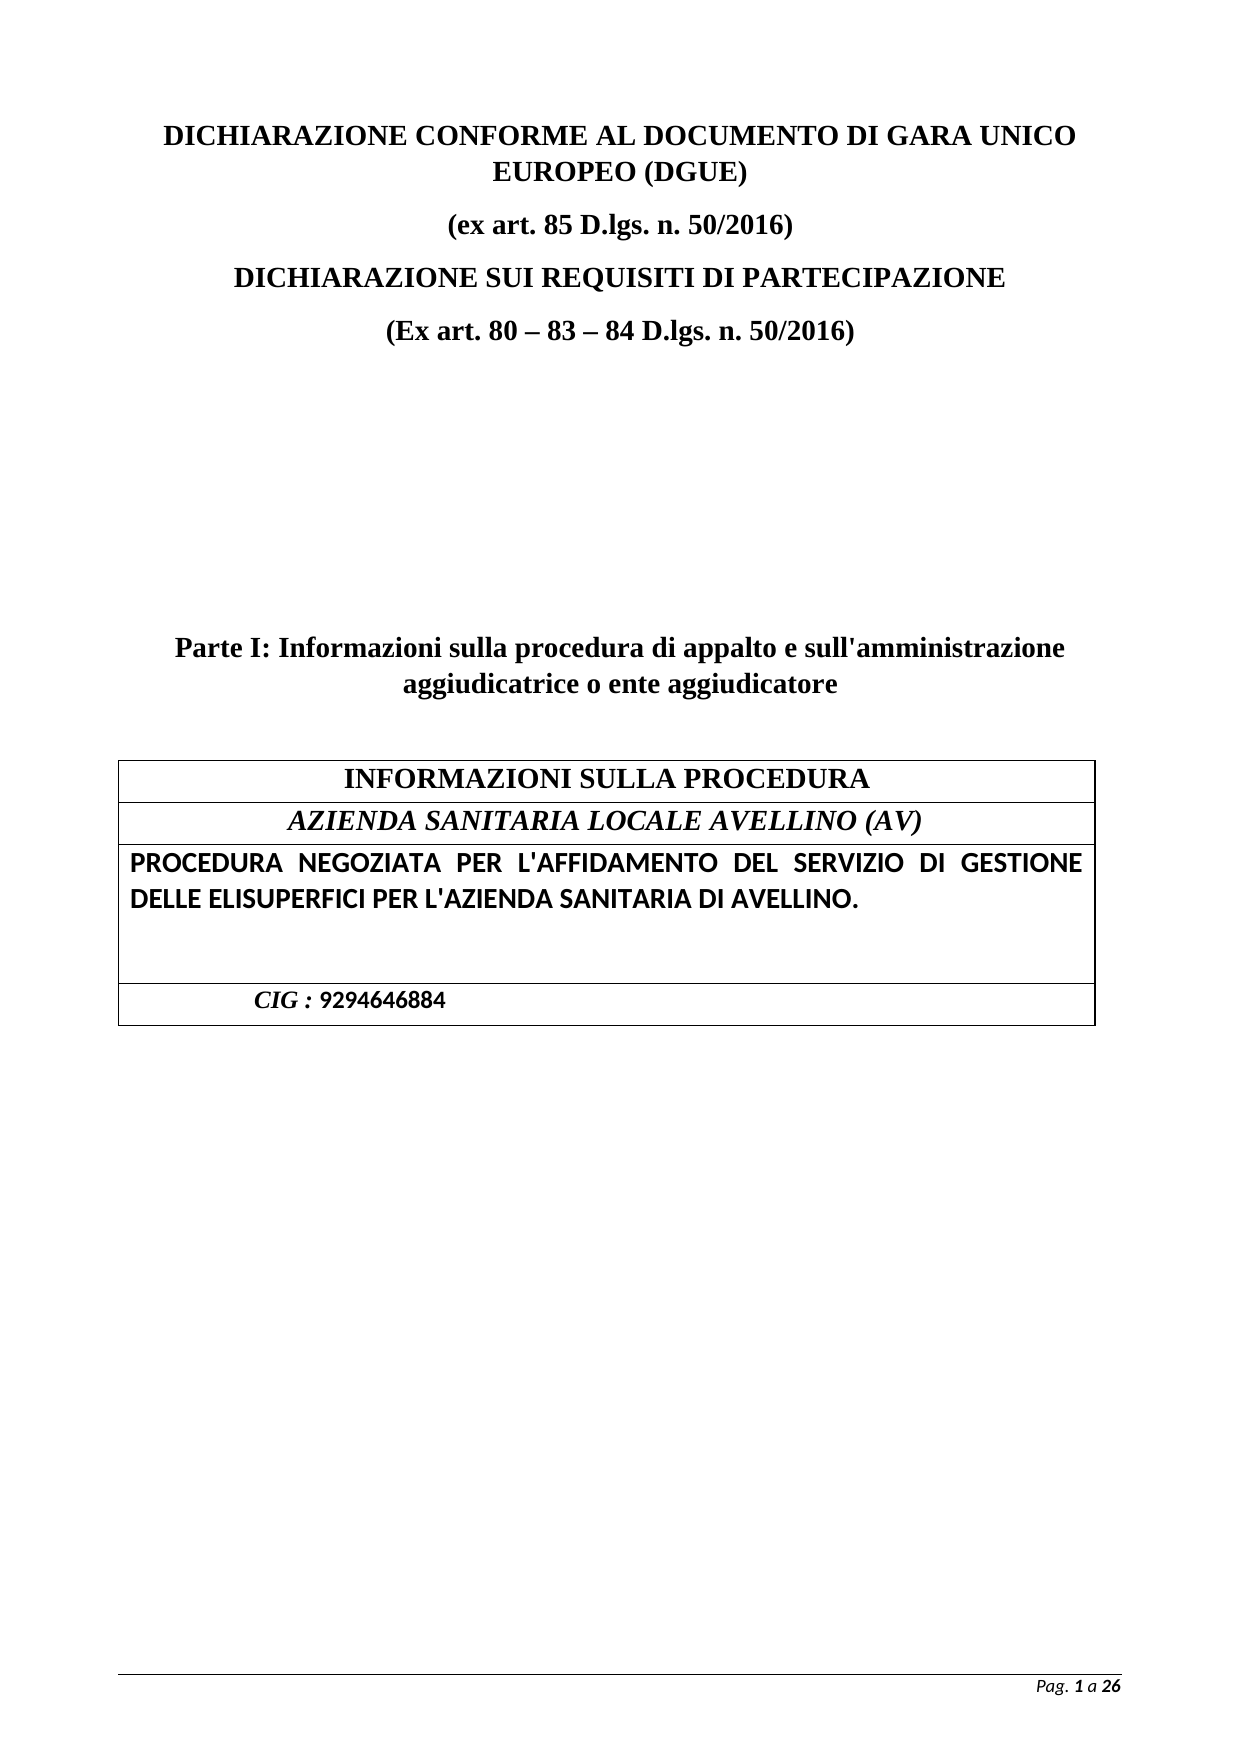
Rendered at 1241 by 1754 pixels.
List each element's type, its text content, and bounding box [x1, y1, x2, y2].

table_cell CIG : 9294646884 [119, 984, 1094, 1024]
text (Ex art. 80 – 83 – 84 D.lgs. n. 50/2016) [118, 313, 1122, 346]
table_cell PROCEDURA NEGOZIATA PER L'AFFIDAMENTO DEL SERVIZIO DI GESTIONE DELLE ELISUPERFICI PER L'AZIENDA SANITARIA DI AVELLINO. [119, 845, 1094, 983]
text DICHIARAZIONE SUI REQUISITI DI PARTECIPAZIONE [118, 260, 1122, 293]
text Parte I: Informazioni sulla procedura di appalto e sull'amministrazione aggiudicatrice o ente aggiudicatore [118, 630, 1122, 699]
text (ex art. 85 D.lgs. n. 50/2016) [118, 207, 1122, 241]
table_header INFORMAZIONI SULLA PROCEDURA [119, 761, 1094, 802]
table_cell AZIENDA SANITARIA LOCALE AVELLINO (AV) [119, 803, 1094, 843]
text DICHIARAZIONE CONFORME AL DOCUMENTO DI GARA UNICO EUROPEO (DGUE) [118, 118, 1122, 188]
